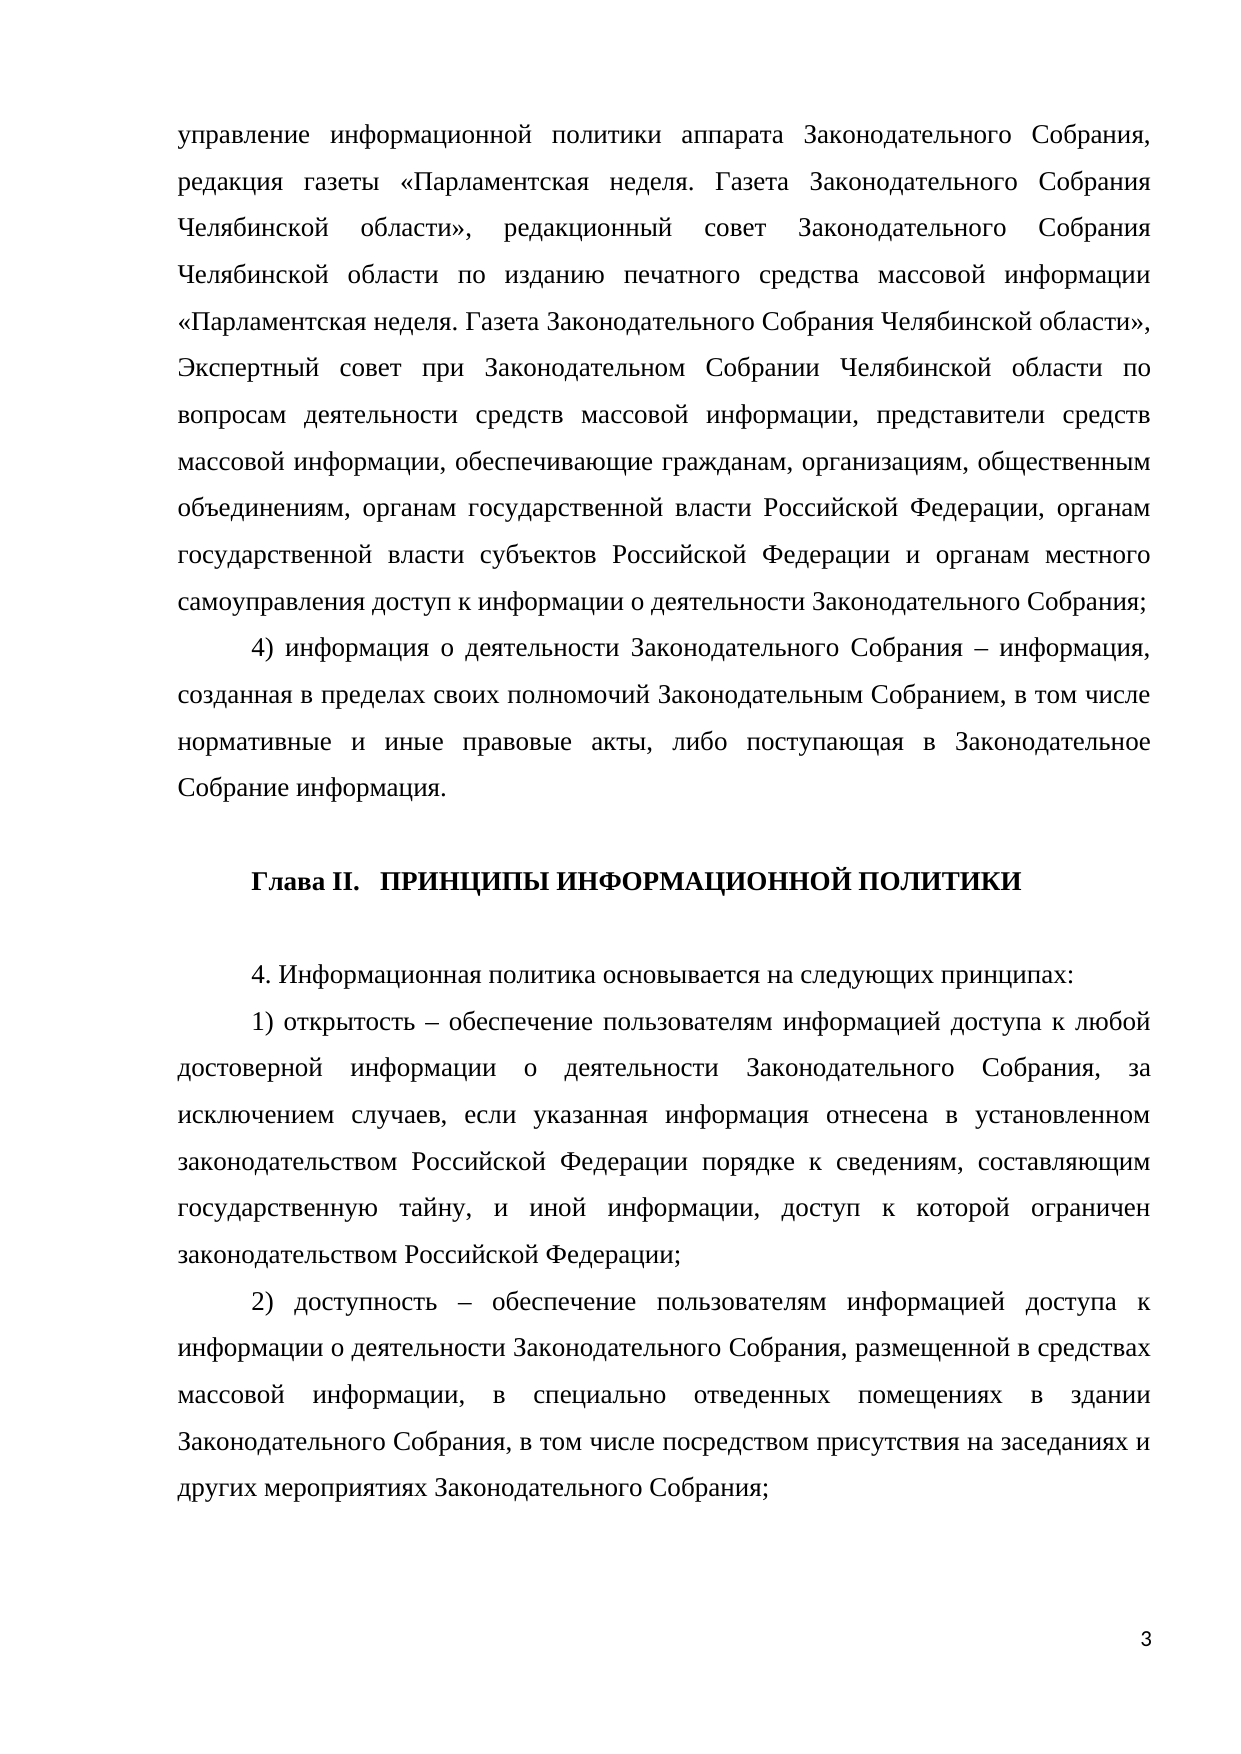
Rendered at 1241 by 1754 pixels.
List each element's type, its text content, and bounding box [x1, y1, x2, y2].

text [177, 118, 1152, 616]
text 1) открытость – обеспечение пользователям информацией доступа к любой достоверной информации о деятельности Законодательного Собрания, за исключением случаев, если указанная информация отнесена в установленном законодательством Российской Федерации порядке к сведениям, составляющим государственную тайну, и иной информации, доступ к которой ограничен законодательством Российской Федерации; [177, 1005, 1152, 1269]
text 2) доступность – обеспечение пользователям информацией доступа к информации о деятельности Законодательного Собрания, размещенной в средствах массовой информации, в специально отведенных помещениях в здании Законодательного Собрания, в том числе посредством присутствия на заседаниях и других мероприятиях Законодательного Собрания; [177, 1285, 1152, 1503]
text Глава II. ПРИНЦИПЫ ИНФОРМАЦИОННОЙ ПОЛИТИКИ [177, 865, 1152, 896]
text 4) информация о деятельности Законодательного Собрания – информация, созданная в пределах своих полномочий Законодательным Собранием, в том числе нормативные и иные правовые акты, либо поступающая в Законодательное Собрание информация. [177, 631, 1152, 803]
text 4. Информационная политика основывается на следующих принципах: [177, 958, 1152, 989]
